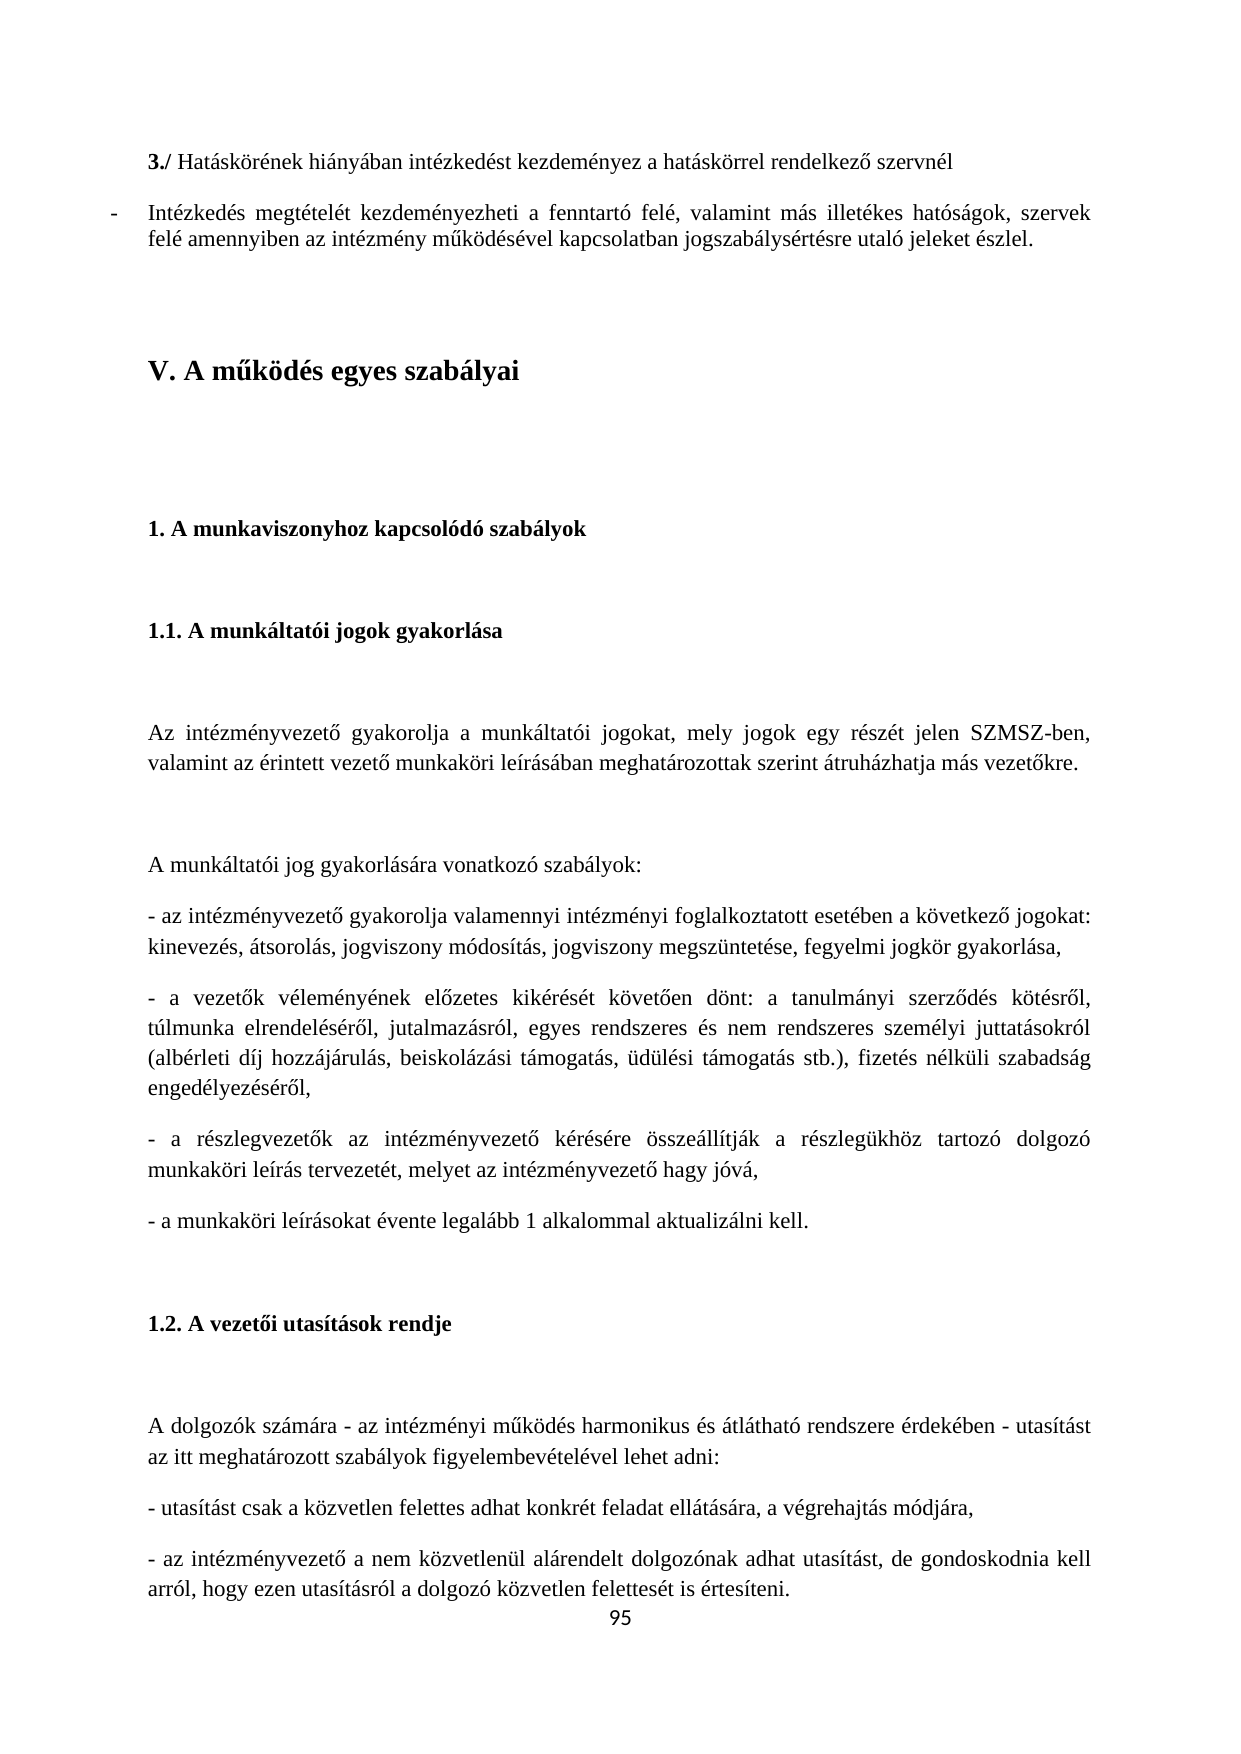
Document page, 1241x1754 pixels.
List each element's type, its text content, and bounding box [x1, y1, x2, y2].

text - a vezetők véleményének előzetes kikérését követően dönt: a tanulmányi szerződés kötésről, túlmunka elrendeléséről, jutalmazásról, egyes rendszeres és nem rendszeres személyi juttatásokról (albérleti díj hozzájárulás, beiskolázási támogatás, üdülési támogatás stb.), fizetés nélküli szabadság engedélyezéséről, [148, 984, 1092, 1101]
text 1.2. A vezetői utasítások rendje [148, 1310, 1092, 1337]
text Az intézményvezető gyakorolja a munkáltatói jogokat, mely jogok egy részét jelen SZMSZ-ben, valamint az érintett vezető munkaköri leírásában meghatározottak szerint átruházhatja más vezetőkre. [148, 719, 1092, 776]
text 3./ Hatáskörének hiányában intézkedést kezdeményez a hatáskörrel rendelkező szervnél [148, 148, 1092, 174]
text V. A működés egyes szabályai [148, 353, 1092, 387]
text A munkáltatói jog gyakorlására vonatkozó szabályok: [148, 851, 1092, 878]
text A dolgozók számára - az intézményi működés harmonikus és átlátható rendszere érdekében - utasítást az itt meghatározott szabályok figyelembevételével lehet adni: [148, 1412, 1092, 1469]
text - a munkaköri leírásokat évente legalább 1 alkalommal aktualizálni kell. [148, 1207, 1092, 1233]
list Intézkedés megtételét kezdeményezheti a fenntartó felé, valamint más illetékes hatóságok, szervek felé amennyiben az intézmény működésével kapcsolatban jogszabálysértésre utaló jeleket észlel. [110, 199, 1092, 251]
text - utasítást csak a közvetlen felettes adhat konkrét feladat ellátására, a végrehajtás módjára, [148, 1494, 1092, 1520]
text 1.1. A munkáltatói jogok gyakorlása [148, 617, 1092, 643]
text - az intézményvezető a nem közvetlenül alárendelt dolgozónak adhat utasítást, de gondoskodnia kell arról, hogy ezen utasításról a dolgozó közvetlen felettesét is értesíteni. [148, 1545, 1092, 1601]
text - az intézményvezető gyakorolja valamennyi intézményi foglalkoztatott esetében a következő jogokat: kinevezés, átsorolás, jogviszony módosítás, jogviszony megszüntetése, fegyelmi jogkör gyakorlása, [148, 902, 1092, 959]
text 1. A munkaviszonyhoz kapcsolódó szabályok [148, 515, 1092, 541]
text - a részlegvezetők az intézményvezető kérésére összeállítják a részlegükhöz tartozó dolgozó munkaköri leírás tervezetét, melyet az intézményvezető hagy jóvá, [148, 1125, 1092, 1182]
